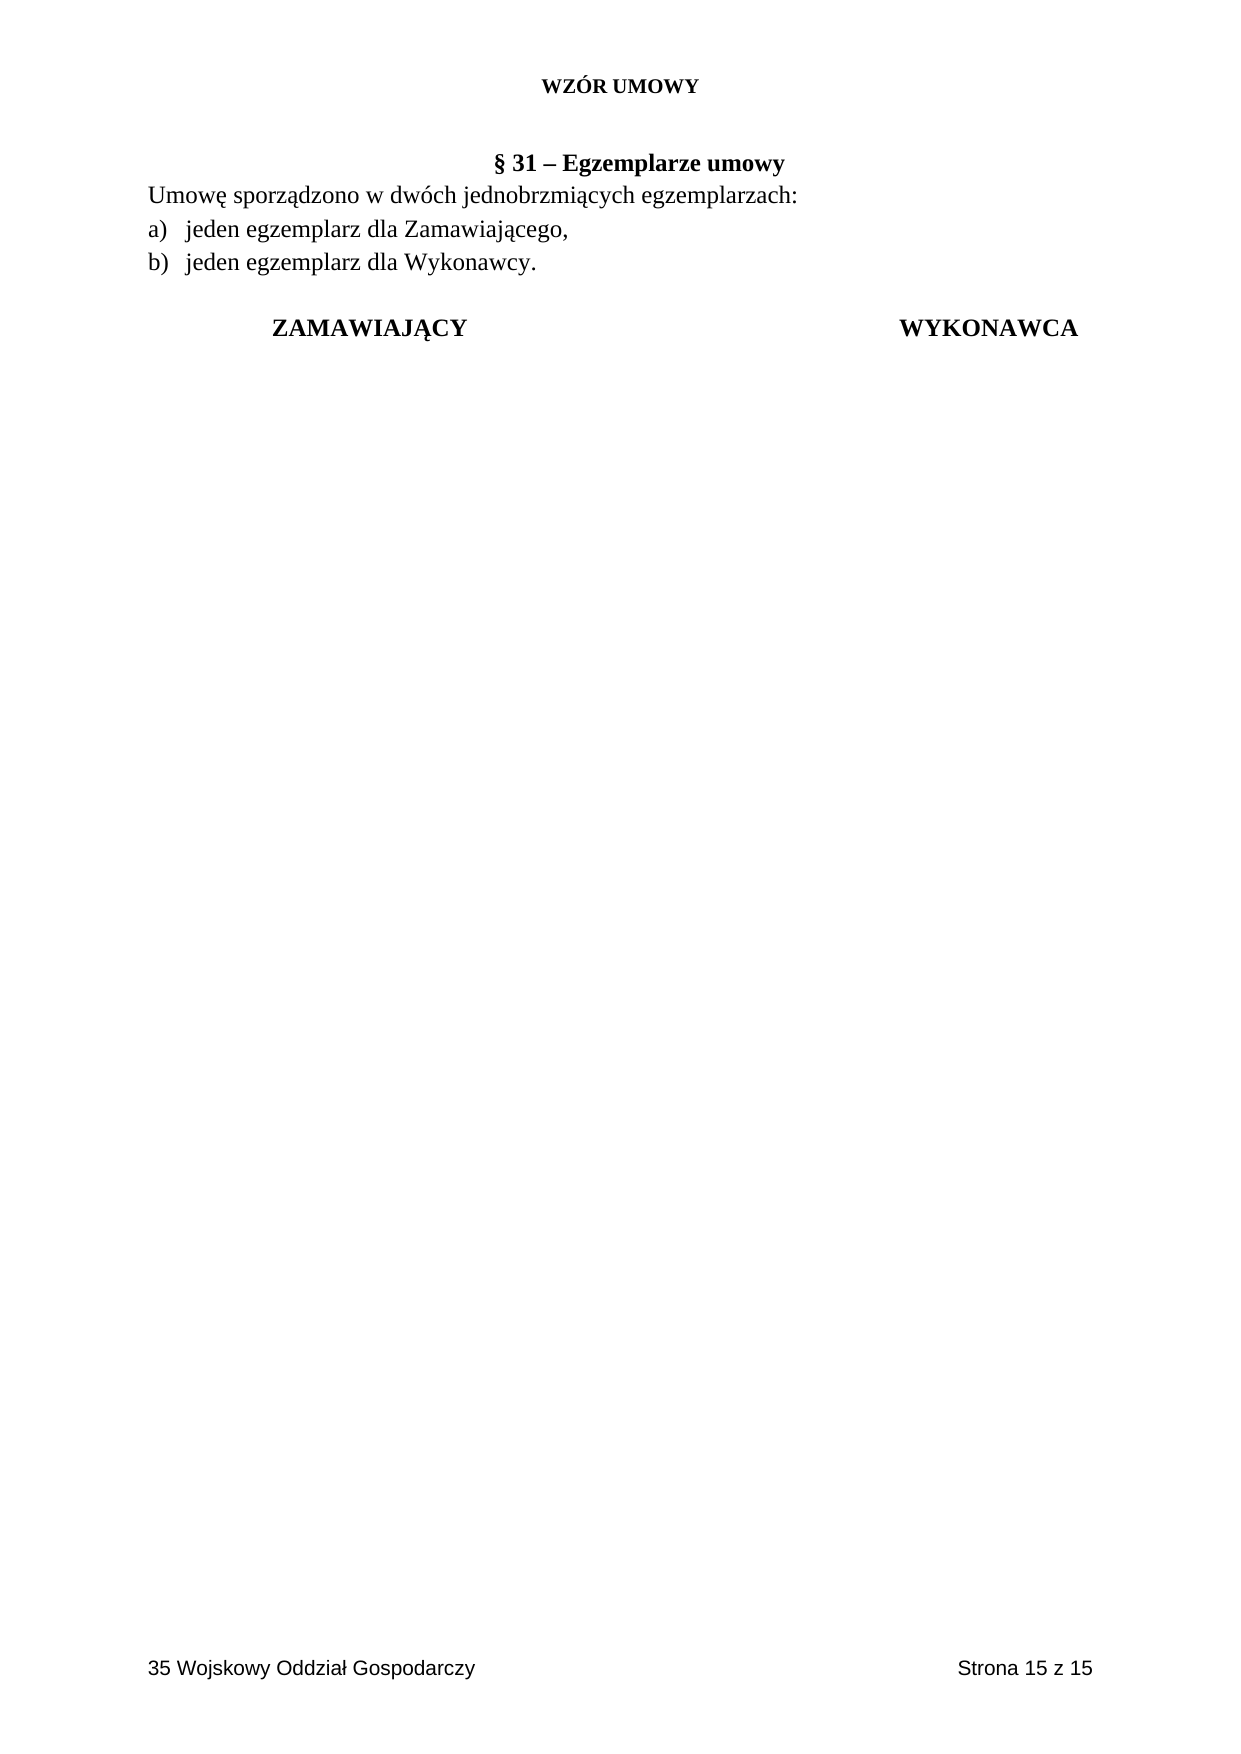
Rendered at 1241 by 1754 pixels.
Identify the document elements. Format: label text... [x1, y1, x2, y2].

text Umowę sporządzono w dwóch jednobrzmiących egzemplarzach: [148, 181, 1093, 209]
text ZAMAWIAJĄCY WYKONAWCA [165, 313, 1093, 374]
list jeden egzemplarz dla Wykonawcy. [148, 247, 1093, 275]
text § 31 – Egzemplarze umowy [185, 148, 1093, 176]
list jeden egzemplarz dla Zamawiającego, [148, 214, 1093, 242]
